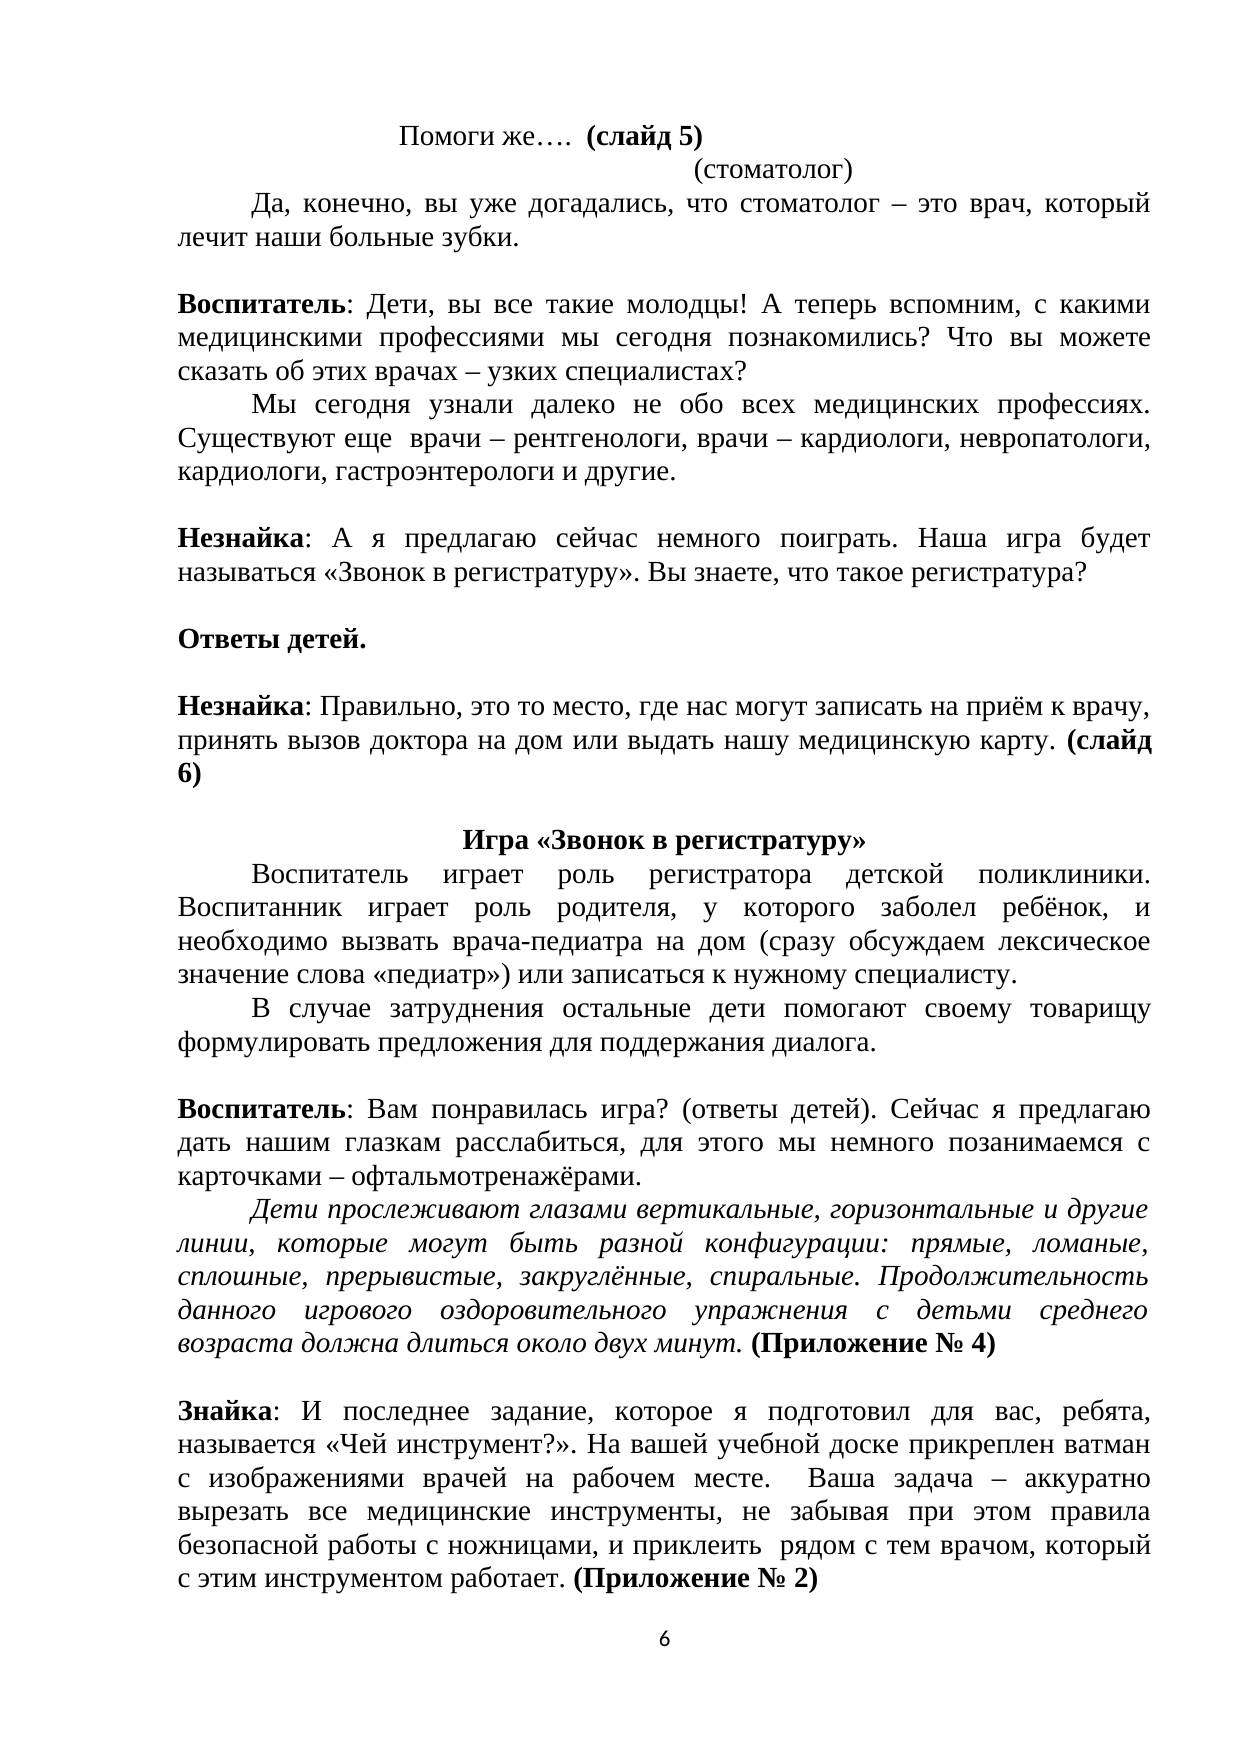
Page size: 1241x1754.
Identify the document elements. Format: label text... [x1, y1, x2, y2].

text Помоги же…. (слайд 5) [177, 118, 1152, 152]
text Воспитатель: Дети, вы все такие молодцы! А теперь вспомним, с какими медицинскими профессиями мы сегодня познакомились? Что вы можете сказать об этих врачах – узких специалистах? [177, 286, 1152, 386]
text Да, конечно, вы уже догадались, что стоматолог – это врач, который лечит наши больные зубки. [177, 185, 1152, 252]
text Мы сегодня узнали далеко не обо всех медицинских профессиях. Существуют еще врачи – рентгенологи, врачи – кардиологи, невропатологи, кардиологи, гастроэнтерологи и другие. [177, 386, 1152, 487]
text Незнайка: Правильно, это то место, где нас могут записать на приём к врачу, принять вызов доктора на дом или выдать нашу медицинскую карту. (слайд 6) [177, 688, 1152, 789]
text Незнайка: А я предлагаю сейчас немного поиграть. Наша игра будет называться «Звонок в регистратуру». Вы знаете, что такое регистратура? [177, 521, 1152, 588]
text Игра «Звонок в регистратуру» [177, 822, 1152, 856]
text Воспитатель: Вам понравилась игра? (ответы детей). Сейчас я предлагаю дать нашим глазкам расслабиться, для этого мы немного позанимаемся с карточками – офтальмотренажёрами. [177, 1091, 1152, 1191]
text Знайка: И последнее задание, которое я подготовил для вас, ребята, называется «Чей инструмент?». На вашей учебной доске прикреплен ватман с изображениями врачей на рабочем месте. Ваша задача – аккуратно вырезать все медицинские инструменты, не забывая при этом правила безопасной работы с ножницами, и приклеить рядом с тем врачом, который с этим инструментом работает. (Приложение № 2) [177, 1393, 1152, 1594]
text (стоматолог) [177, 152, 1152, 185]
text В случае затруднения остальные дети помогают своему товарищу формулировать предложения для поддержания диалога. [177, 990, 1152, 1057]
text Дети прослеживают глазами вертикальные, горизонтальные и другие линии, которые могут быть разной конфигурации: прямые, ломаные, сплошные, прерывистые, закруглённые, спиральные. Продолжительность данного игрового оздоровительного упражнения с детьми среднего возраста должна длиться около двух минут. (Приложение № 4) [177, 1191, 1152, 1359]
text Ответы детей. [177, 621, 1152, 655]
text Воспитатель играет роль регистратора детской поликлиники. Воспитанник играет роль родителя, у которого заболел ребёнок, и необходимо вызвать врача-педиатра на дом (сразу обсуждаем лексическое значение слова «педиатр») или записаться к нужному специалисту. [177, 856, 1152, 990]
